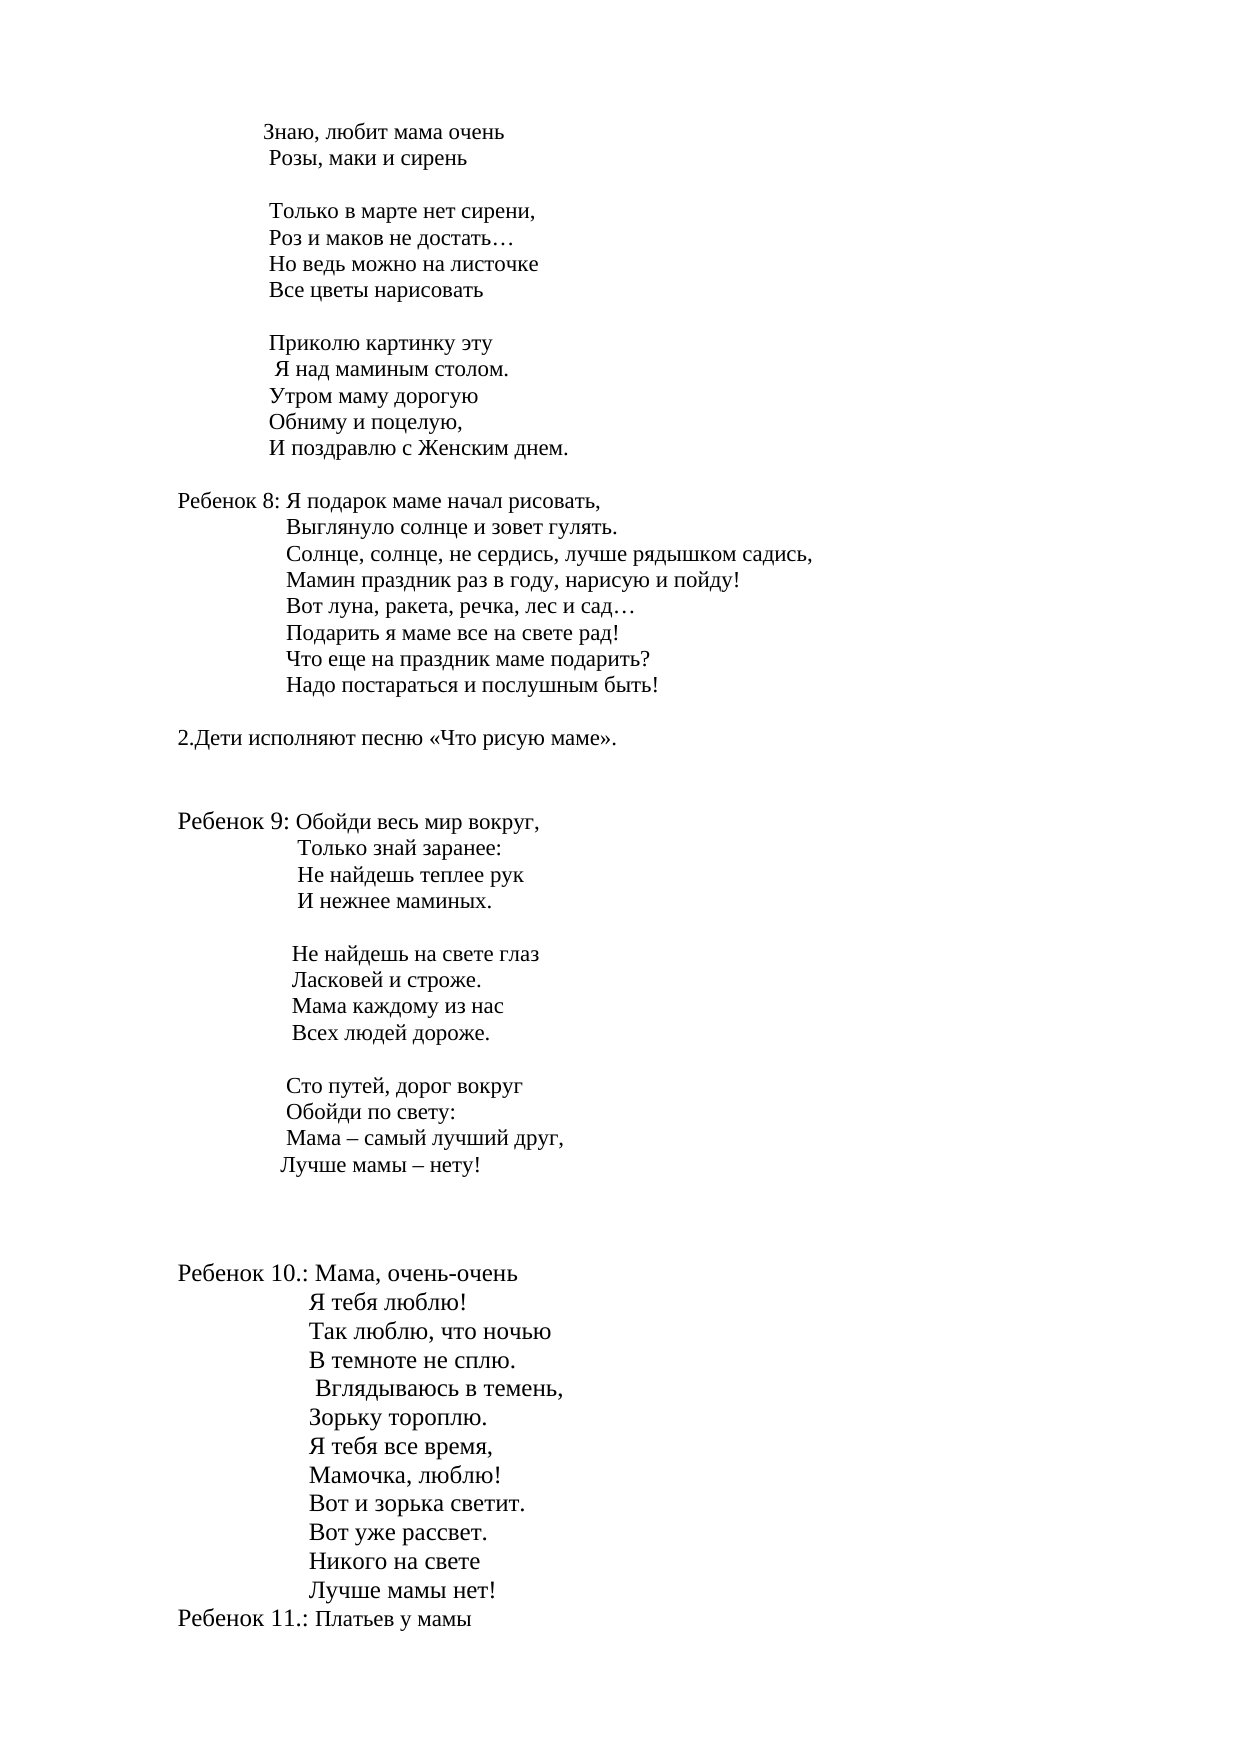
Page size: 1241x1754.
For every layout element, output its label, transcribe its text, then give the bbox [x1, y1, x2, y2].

text Так люблю, что ночью [177, 1316, 1152, 1345]
text Только знай заранее: [177, 834, 1152, 861]
text Вот уже рассвет. [177, 1517, 1152, 1546]
text Я тебя люблю! [177, 1287, 1152, 1316]
text Ребенок 10.: Мама, очень-очень [177, 1258, 1152, 1287]
text Выглянуло солнце и зовет гулять. [177, 513, 1152, 540]
text Утром маму дорогую [177, 382, 1152, 408]
text Приколю картинку эту [177, 329, 1152, 355]
text Лучше мамы нет! [177, 1575, 1152, 1603]
text Ребенок 9: Обойди весь мир вокруг, [177, 806, 1152, 834]
text Ласковей и строже. [177, 966, 1152, 993]
text Мамочка, люблю! [177, 1460, 1152, 1488]
text Мама – самый лучший друг, [177, 1124, 1152, 1151]
text Я тебя все время, [177, 1431, 1152, 1460]
text Мама каждому из нас [177, 993, 1152, 1019]
text Надо постараться и послушным быть! [177, 672, 1152, 698]
text Знаю, любит мама очень [177, 118, 1152, 144]
text И поздравлю с Женским днем. [177, 434, 1152, 461]
text Не найдешь на свете глаз [177, 940, 1152, 966]
text Подарить я маме все на свете рад! [177, 619, 1152, 645]
text Все цветы нарисовать [177, 276, 1152, 303]
text Вот луна, ракета, речка, лес и сад… [177, 592, 1152, 619]
text Никого на свете [177, 1546, 1152, 1575]
text Обойди по свету: [177, 1098, 1152, 1124]
text Ребенок 8: Я подарок маме начал рисовать, [177, 487, 1152, 513]
text Я над маминым столом. [177, 355, 1152, 382]
text Сто путей, дорог вокруг [177, 1072, 1152, 1098]
text Мамин праздник раз в году, нарисую и пойду! [177, 566, 1152, 592]
text Но ведь можно на листочке [177, 250, 1152, 276]
text Солнце, солнце, не сердись, лучше рядышком садись, [177, 540, 1152, 566]
text Всех людей дороже. [177, 1019, 1152, 1045]
text Вот и зорька светит. [177, 1488, 1152, 1517]
text Лучше мамы – нету! [177, 1151, 1152, 1177]
text 2.Дети исполняют песню «Что рисую маме». [177, 724, 1152, 751]
text Роз и маков не достать… [177, 223, 1152, 250]
text Розы, маки и сирень [177, 144, 1152, 171]
text Зорьку тороплю. [177, 1402, 1152, 1431]
text Обниму и поцелую, [177, 408, 1152, 434]
text В темноте не сплю. [177, 1345, 1152, 1373]
text И нежнее маминых. [177, 887, 1152, 913]
text Только в марте нет сирени, [177, 197, 1152, 223]
text Не найдешь теплее рук [177, 861, 1152, 887]
text Ребенок 11.: Платьев у мамы [177, 1603, 1152, 1632]
text Вглядываюсь в темень, [177, 1373, 1152, 1402]
text Что еще на праздник маме подарить? [177, 645, 1152, 672]
